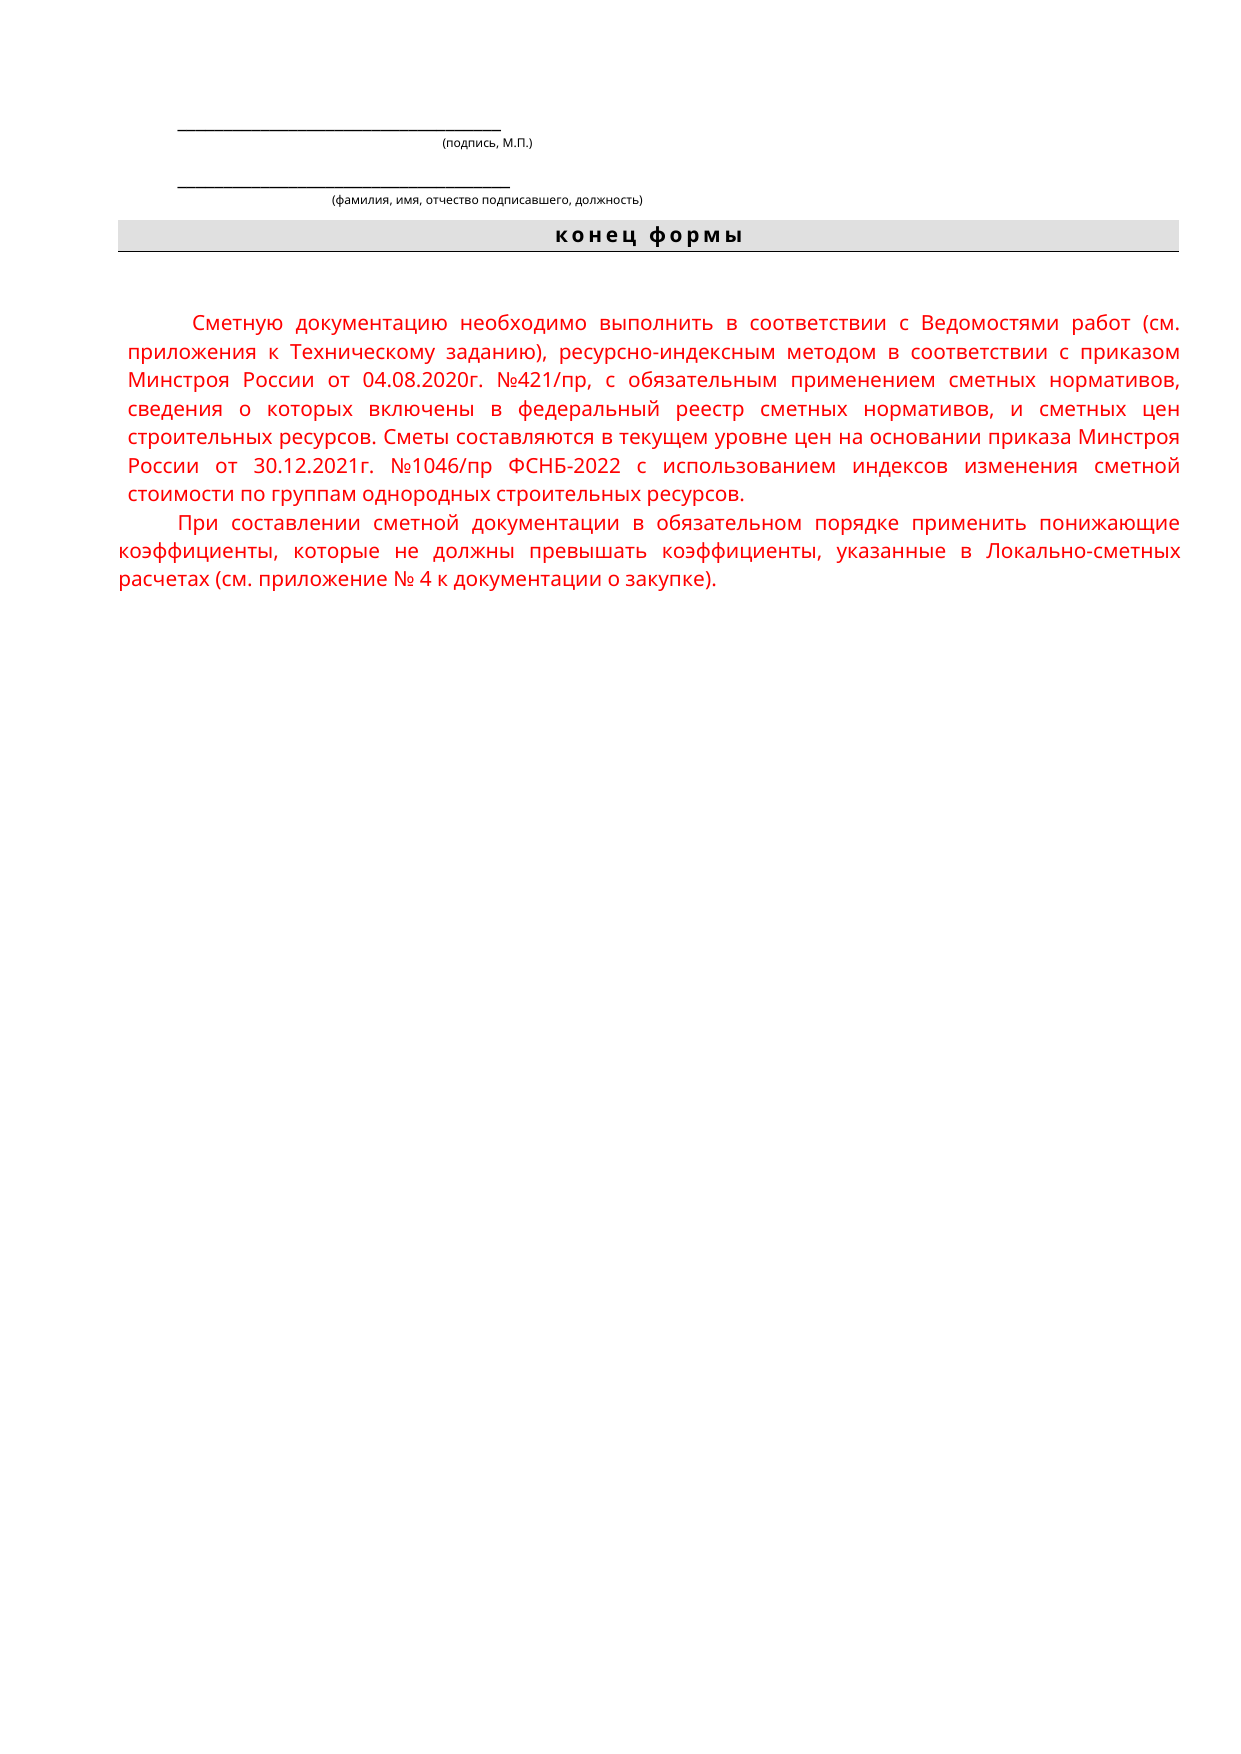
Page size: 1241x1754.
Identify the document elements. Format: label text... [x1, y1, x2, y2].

text конец формы [118, 220, 1179, 251]
text (фамилия, имя, отчество подписавшего, должность) [118, 192, 797, 220]
text При составлении сметной документации в обязательном порядке применить понижающие коэффициенты, которые не должны превышать коэффициенты, указанные в Локально-сметных расчетах (см. приложение № 4 к документации о закупке). [118, 508, 1181, 593]
text Сметную документацию необходимо выполнить в соответствии с Ведомостями работ (см. приложения к Техническому заданию), ресурсно-индексным методом в соответствии с приказом Минстроя России от 04.08.2020г. №421/пр, с обязательным применением сметных нормативов, сведения о которых включены в федеральный реестр сметных нормативов, и сметных цен строительных ресурсов. Сметы составляются в текущем уровне цен на основании приказа Минстроя России от 30.12.2021г. №1046/пр ФСНБ-2022 с использованием индексов изменения сметной стоимости по группам однородных строительных ресурсов. [127, 308, 1181, 508]
text ____________________________________ [118, 163, 1181, 192]
text (подпись, М.П.) [118, 135, 797, 163]
text ___________________________________ [118, 106, 1181, 135]
